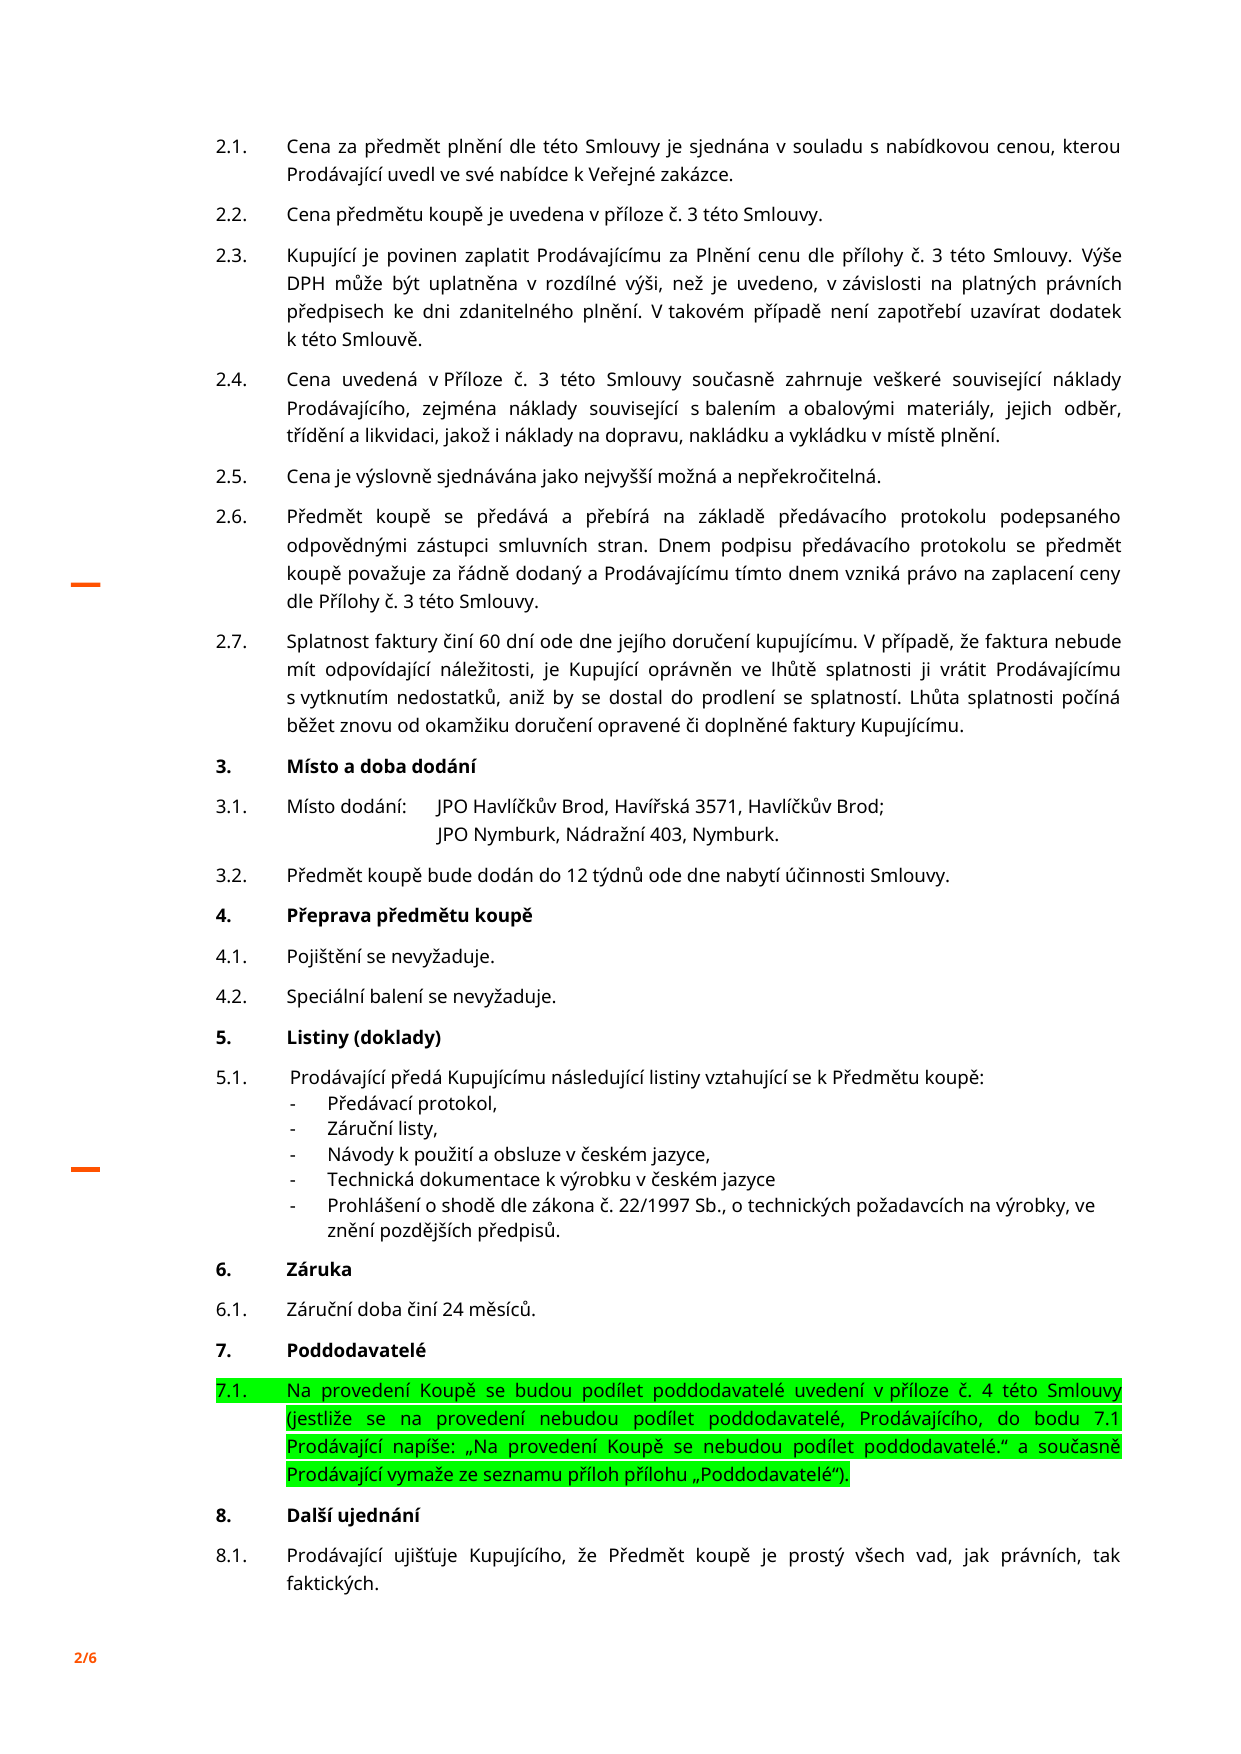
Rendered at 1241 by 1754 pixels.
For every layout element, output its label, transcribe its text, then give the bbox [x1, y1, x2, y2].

list Předávací protokol, [289, 1090, 1122, 1116]
list Prodávající předá Kupujícímu následující listiny vztahující se k Předmětu koupě: [216, 1065, 1122, 1090]
text Záruční doba činí 24 měsíců. [216, 1296, 1122, 1322]
text Předmět koupě bude dodán do 12 týdnů ode dne nabytí účinnosti Smlouvy. [216, 862, 1122, 888]
list Prohlášení o shodě dle zákona č. 22/1997 Sb., o technických požadavcích na výrobky, ve znění pozdějších předpisů. [289, 1192, 1122, 1243]
subtitle Listiny (doklady) [216, 1024, 1122, 1050]
subtitle Přeprava předmětu koupě [216, 903, 1122, 928]
text Cena za předmět plnění dle této Smlouvy je sjednána v souladu s nabídkovou cenou, kterou Prodávající uvedl ve své nabídce k Veřejné zakázce. [216, 133, 1122, 187]
list Technická dokumentace k výrobku v českém jazyce [289, 1167, 1122, 1192]
subtitle Poddodavatelé [216, 1337, 1122, 1362]
list JPO Nymburk, Nádražní 403, Nymburk. [363, 822, 1122, 847]
text Cena předmětu koupě je uvedena v příloze č. 3 této Smlouvy. [216, 202, 1122, 227]
text Splatnost faktury činí 60 dní ode dne jejího doručení kupujícímu. V případě, že faktura nebude mít odpovídající náležitosti, je Kupující oprávněn ve lhůtě splatnosti ji vrátit Prodávajícímu s vytknutím nedostatků, aniž by se dostal do prodlení se splatností. Lhůta splatnosti počíná běžet znovu od okamžiku doručení opravené či doplněné faktury Kupujícímu. [216, 628, 1122, 738]
text Místo dodání: JPO Havlíčkův Brod, Havířská 3571, Havlíčkův Brod; [216, 793, 1122, 819]
text Speciální balení se nevyžaduje. [216, 984, 1122, 1009]
subtitle Další ujednání [216, 1502, 1122, 1527]
text Cena uvedená v Příloze č. 3 této Smlouvy současně zahrnuje veškeré související náklady Prodávajícího, zejména náklady související s balením a obalovými materiály, jejich odběr, třídění a likvidaci, jakož i náklady na dopravu, nakládku a vykládku v místě plnění. [216, 367, 1122, 448]
subtitle Místo a doba dodání [216, 753, 1122, 778]
text Prodávající ujišťuje Kupujícího, že Předmět koupě je prostý všech vad, jak právních, tak faktických. [216, 1542, 1122, 1596]
list Návody k použití a obsluze v českém jazyce, [289, 1141, 1122, 1167]
text Předmět koupě se předává a přebírá na základě předávacího protokolu podepsaného odpovědnými zástupci smluvních stran. Dnem podpisu předávacího protokolu se předmět koupě považuje za řádně dodaný a Prodávajícímu tímto dnem vzniká právo na zaplacení ceny dle Přílohy č. 3 této Smlouvy. [216, 504, 1122, 613]
text Na provedení Koupě se budou podílet poddodavatelé uvedení v příloze č. 4 této Smlouvy (jestliže se na provedení nebudou podílet poddodavatelé, Prodávajícího, do bodu 7.1 Prodávající napíše: „Na provedení Koupě se nebudou podílet poddodavatelé.“ a současně Prodávající vymaže ze seznamu příloh přílohu „Poddodavatelé“). [216, 1403, 1122, 1487]
list Záruční listy, [289, 1116, 1122, 1141]
subtitle Záruka [216, 1256, 1122, 1281]
text Cena je výslovně sjednávána jako nejvyšší možná a nepřekročitelná. [216, 463, 1122, 489]
text Pojištění se nevyžaduje. [216, 943, 1122, 969]
text Kupující je povinen zaplatit Prodávajícímu za Plnění cenu dle přílohy č. 3 této Smlouvy. Výše DPH může být uplatněna v rozdílné výši, než je uvedeno, v závislosti na platných právních předpisech ke dni zdanitelného plnění. V takovém případě není zapotřebí uzavírat dodatek k této Smlouvě. [216, 242, 1122, 352]
